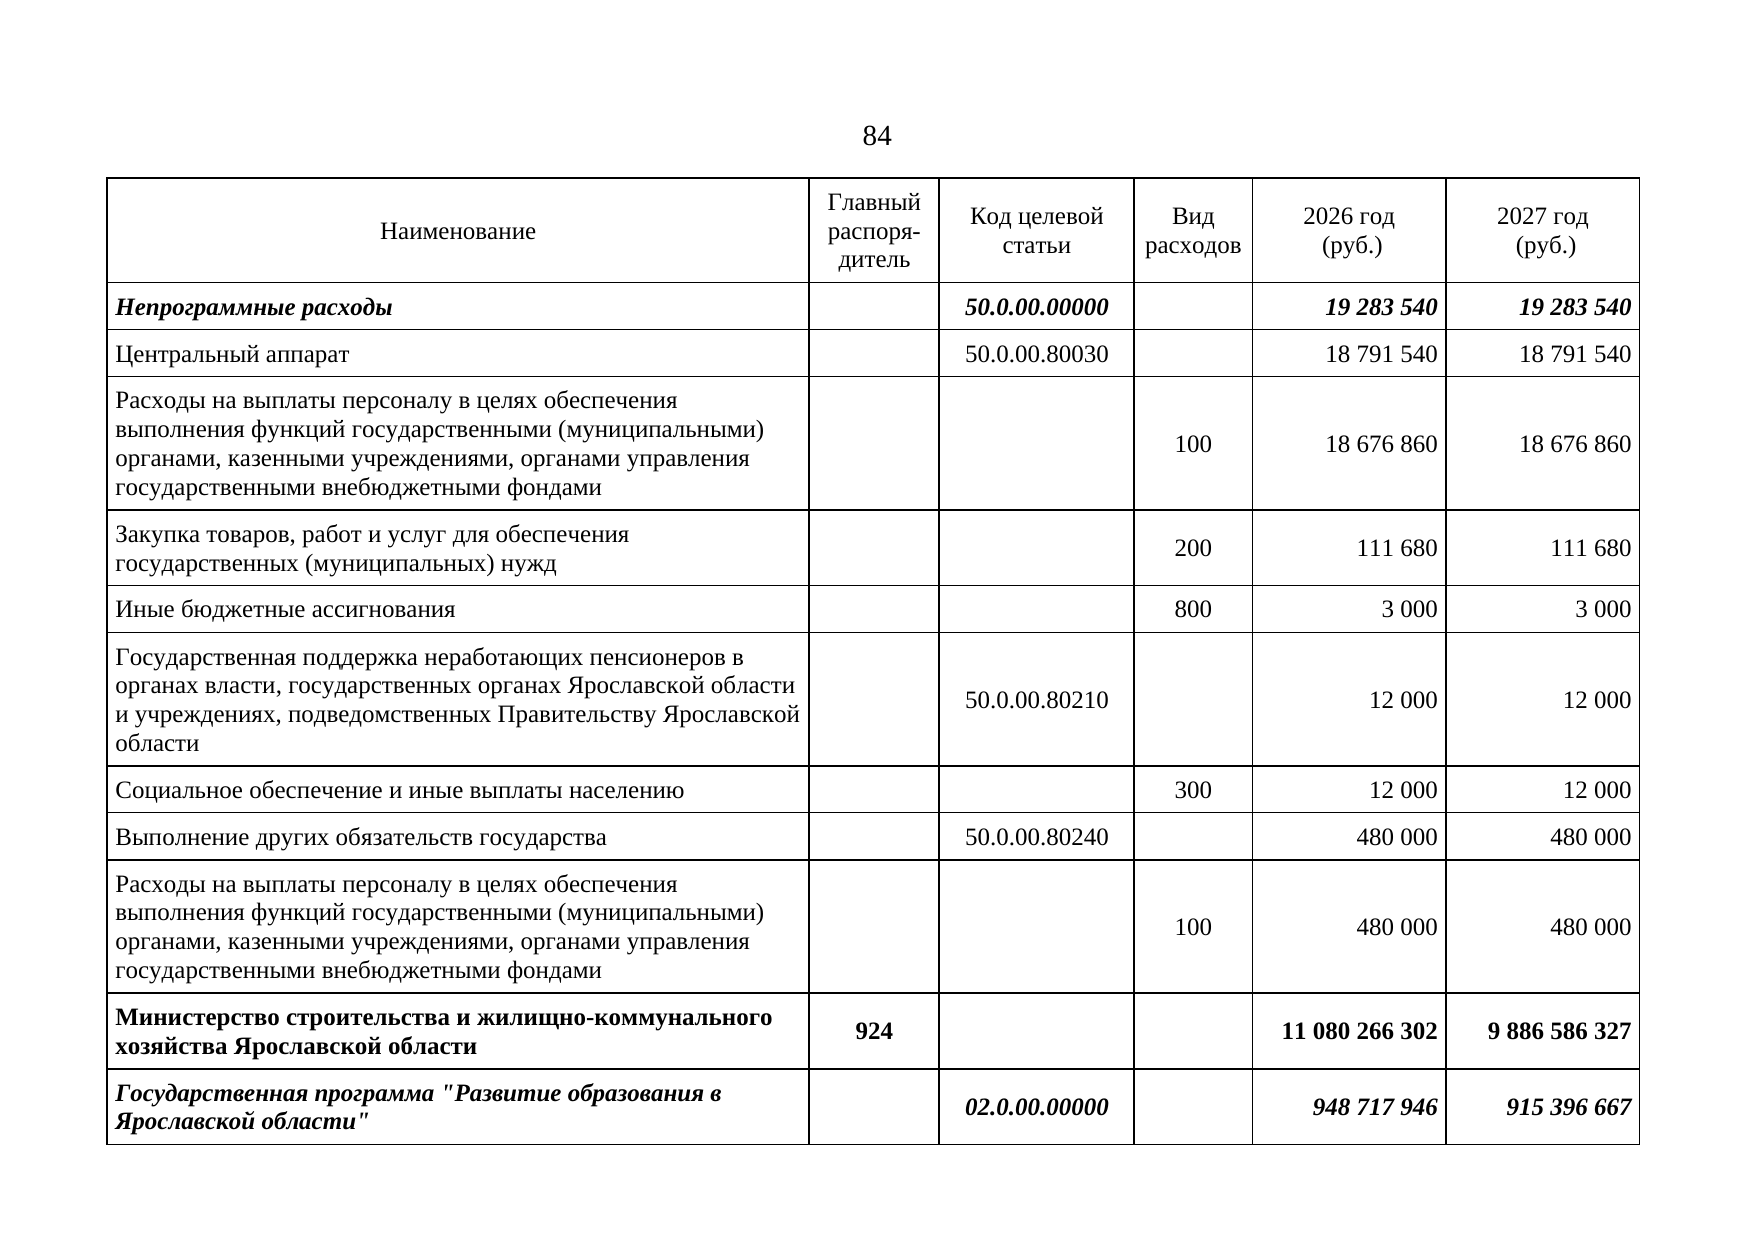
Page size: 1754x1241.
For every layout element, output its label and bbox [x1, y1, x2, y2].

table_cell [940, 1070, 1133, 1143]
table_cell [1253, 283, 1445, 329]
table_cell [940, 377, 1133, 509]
table_header [810, 179, 938, 282]
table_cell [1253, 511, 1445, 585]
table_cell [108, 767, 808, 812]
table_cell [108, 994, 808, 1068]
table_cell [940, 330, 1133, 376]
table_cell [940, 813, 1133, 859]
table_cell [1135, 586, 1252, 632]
table_header [1253, 179, 1445, 282]
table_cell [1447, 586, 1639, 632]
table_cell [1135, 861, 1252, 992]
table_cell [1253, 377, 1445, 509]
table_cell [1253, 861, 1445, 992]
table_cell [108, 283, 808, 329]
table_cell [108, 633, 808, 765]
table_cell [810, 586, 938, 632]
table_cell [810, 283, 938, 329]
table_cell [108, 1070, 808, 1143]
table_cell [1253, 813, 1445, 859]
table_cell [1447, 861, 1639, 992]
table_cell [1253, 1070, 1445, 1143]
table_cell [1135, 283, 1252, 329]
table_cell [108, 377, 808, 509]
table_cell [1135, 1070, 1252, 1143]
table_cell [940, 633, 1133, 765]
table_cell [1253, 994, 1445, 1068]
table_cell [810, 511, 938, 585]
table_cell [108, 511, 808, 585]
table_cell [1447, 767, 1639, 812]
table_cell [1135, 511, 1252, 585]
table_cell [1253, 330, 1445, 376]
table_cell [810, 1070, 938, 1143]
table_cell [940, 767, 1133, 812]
table_header [940, 179, 1133, 282]
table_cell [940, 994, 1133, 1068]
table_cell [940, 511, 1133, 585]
table_header [1447, 179, 1639, 282]
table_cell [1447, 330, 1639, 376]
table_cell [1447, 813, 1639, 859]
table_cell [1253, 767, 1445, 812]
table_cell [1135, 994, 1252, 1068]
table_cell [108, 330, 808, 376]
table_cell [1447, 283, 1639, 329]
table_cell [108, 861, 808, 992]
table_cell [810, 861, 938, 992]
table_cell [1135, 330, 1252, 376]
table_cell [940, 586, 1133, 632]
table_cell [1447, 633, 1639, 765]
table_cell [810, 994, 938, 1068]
table_header [108, 179, 808, 282]
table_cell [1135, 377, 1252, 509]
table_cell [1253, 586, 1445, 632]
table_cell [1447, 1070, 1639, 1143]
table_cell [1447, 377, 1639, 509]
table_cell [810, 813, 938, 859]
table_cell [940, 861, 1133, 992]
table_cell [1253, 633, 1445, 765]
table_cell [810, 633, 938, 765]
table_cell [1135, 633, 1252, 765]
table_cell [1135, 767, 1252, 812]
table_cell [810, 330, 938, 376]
table_header [1135, 179, 1252, 282]
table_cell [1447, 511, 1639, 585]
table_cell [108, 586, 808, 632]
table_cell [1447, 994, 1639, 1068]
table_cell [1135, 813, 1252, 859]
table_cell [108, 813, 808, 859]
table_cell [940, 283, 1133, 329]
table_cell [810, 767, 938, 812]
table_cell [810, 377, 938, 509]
